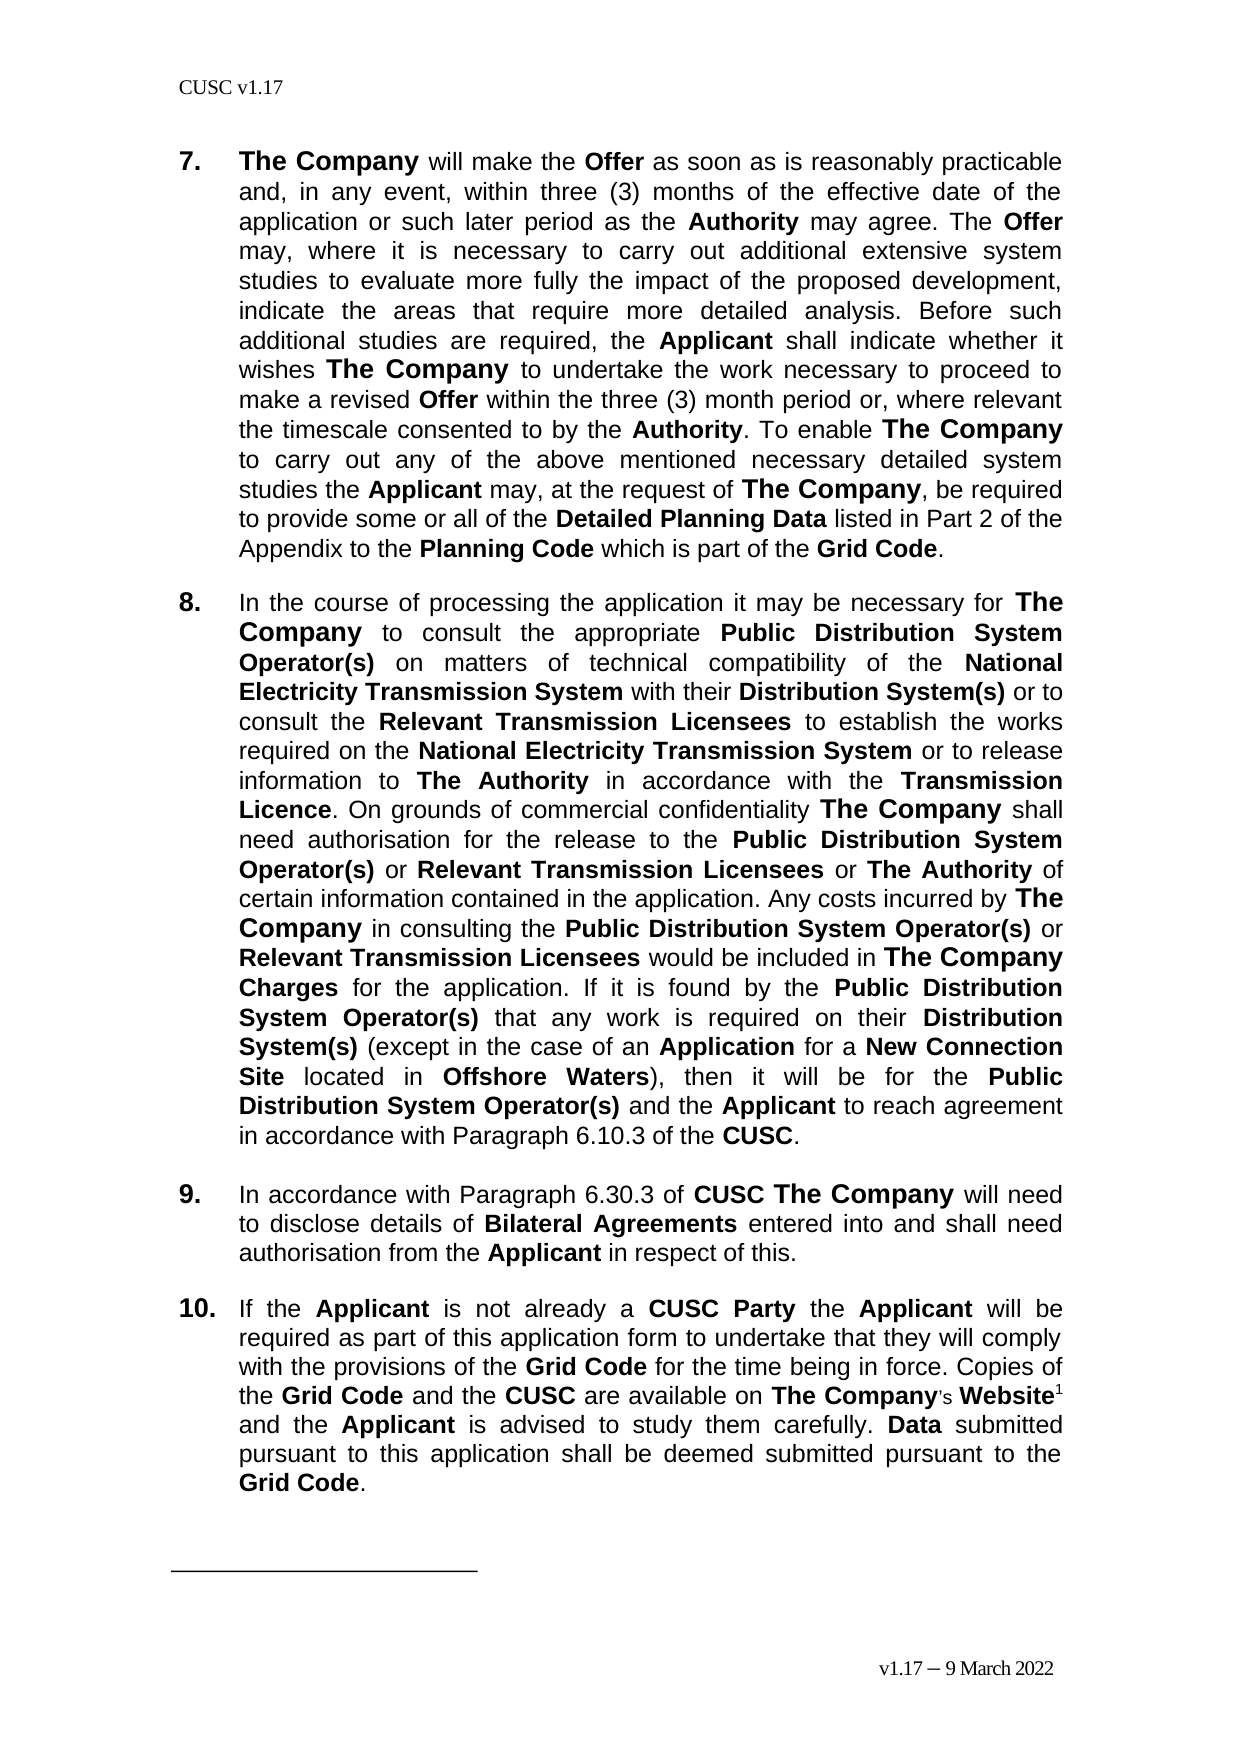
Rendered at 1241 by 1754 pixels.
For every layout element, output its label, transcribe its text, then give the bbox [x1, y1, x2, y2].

list If the Applicant is not already a CUSC Party the Applicant will be required as part of this application form to undertake that they will comply with the provisions of the Grid Code for the time being in force. Copies of the Grid Code and the CUSC are available on The Company’s Website1 and the Applicant is advised to study them carefully. Data submitted pursuant to this application shall be deemed submitted pursuant to the Grid Code. [178, 1294, 1063, 1498]
list In accordance with Paragraph 6.30.3 of CUSC The Company will need to disclose details of Bilateral Agreements entered into and shall need authorisation from the Applicant in respect of this. [178, 1181, 1063, 1268]
list In the course of processing the application it may be necessary for The Company to consult the appropriate Public Distribution System Operator(s) on matters of technical compatibility of the National Electricity Transmission System with their Distribution System(s) or to consult the Relevant Transmission Licensees to establish the works required on the National Electricity Transmission System or to release information to The Authority in accordance with the Transmission Licence. On grounds of commercial confidentiality The Company shall need authorisation for the release to the Public Distribution System Operator(s) or Relevant Transmission Licensees or The Authority of certain information contained in the application. Any costs incurred by The Company in consulting the Public Distribution System Operator(s) or Relevant Transmission Licensees would be included in The Company Charges for the application. If it is found by the Public Distribution System Operator(s) that any work is required on their Distribution System(s) (except in the case of an Application for a New Connection Site located in Offshore Waters), then it will be for the Public Distribution System Operator(s) and the Applicant to reach agreement in accordance with Paragraph 6.10.3 of the CUSC. [178, 588, 1063, 1150]
text CUSC v1.17 [178, 76, 1063, 99]
list The Company will make the Offer as soon as is reasonably practicable and, in any event, within three (3) months of the effective date of the application or such later period as the Authority may agree. The Offer may, where it is necessary to carry out additional extensive system studies to evaluate more fully the impact of the proposed development, indicate the areas that require more detailed analysis. Before such additional studies are required, the Applicant shall indicate whether it wishes The Company to undertake the work necessary to proceed to make a revised Offer within the three (3) month period or, where relevant the timescale consented to by the Authority. To enable The Company to carry out any of the above mentioned necessary detailed system studies the Applicant may, at the request of The Company, be required to provide some or all of the Detailed Planning Data listed in Part 2 of the Appendix to the Planning Code which is part of the Grid Code. [178, 147, 1063, 564]
